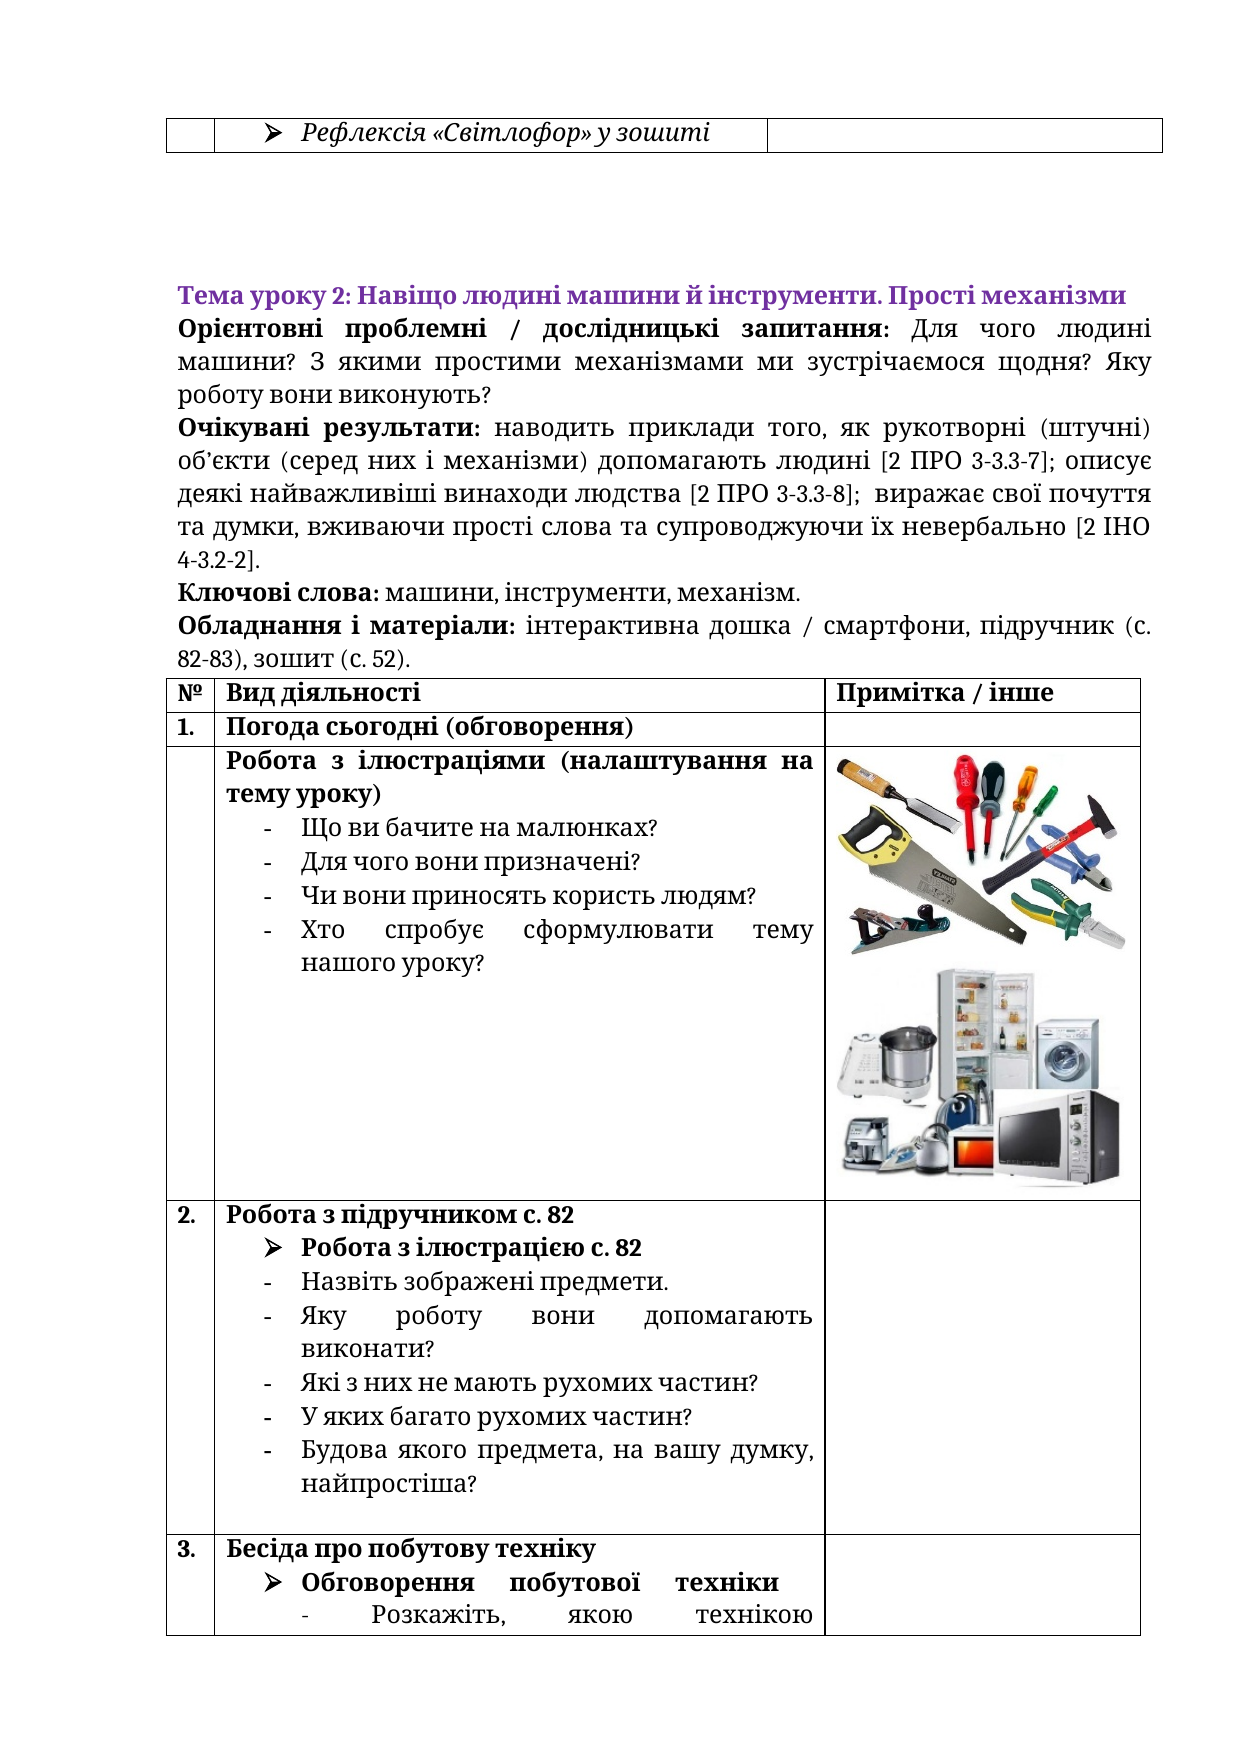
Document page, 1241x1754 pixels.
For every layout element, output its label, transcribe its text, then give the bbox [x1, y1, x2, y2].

picture [836, 961, 1126, 1196]
table_cell 3. [167, 1535, 214, 1634]
table_cell [826, 713, 1140, 746]
text Ключові слова: машини, інструменти, механізм. [177, 579, 1152, 608]
table_cell Робота з ілюстраціями (налаштування на тему уроку) Що ви бачите на малюнках? Для чого вони призначені? Чи вони приносять користь людям? Хто спробує сформулювати тему нашого уроку? [215, 747, 824, 1200]
table_cell 8. [167, 119, 214, 152]
text Орієнтовні проблемні / дослідницькі запитання: Для чого людині машини? З якими простими механізмами ми зустрічаємося щодня? Яку роботу вони виконують? [177, 315, 1152, 410]
table_cell 2. [167, 1201, 214, 1534]
text Тема уроку 2: Навіщо людині машини й інструменти. Прості механізми [177, 282, 1152, 311]
table_cell Робота з підручником с. 82 Робота з ілюстрацією с. 82 Назвіть зображені предмети. Яку роботу вони допомагають виконати? Які з них не мають рухомих частин? У яких багато рухомих частин? Будова якого предмета, на вашу думку, найпростіша? [215, 1201, 824, 1534]
table_header Примітка / інше [826, 679, 1140, 712]
table_cell [826, 747, 1140, 1200]
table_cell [768, 119, 1162, 152]
text Обладнання і матеріали: інтерактивна дошка / смартфони, підручник (с. 82-83), зошит (с. 52). [177, 612, 1152, 674]
table_header № [167, 679, 214, 712]
table_header Вид діяльності [215, 679, 824, 712]
picture [836, 747, 1126, 957]
table_cell [167, 747, 214, 1200]
table_cell Погода сьогодні (обговорення) [215, 713, 824, 746]
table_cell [826, 1535, 1140, 1634]
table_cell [215, 1535, 824, 1634]
text Очікувані результати: наводить приклади того, як рукотворні (штучні) об’єкти (серед них і механізми) допомагають людині [2 ПРО 3-3.3-7]; описує деякі найважливіші винаходи людства [2 ПРО 3-3.3-8]; виражає свої почуття та думки, вживаючи прості слова та супроводжуючи їх невербально [2 ІНО 4-3.2-2]. [177, 414, 1152, 575]
table_cell 1. [167, 713, 214, 746]
table_cell [826, 1201, 1140, 1534]
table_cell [215, 119, 767, 152]
